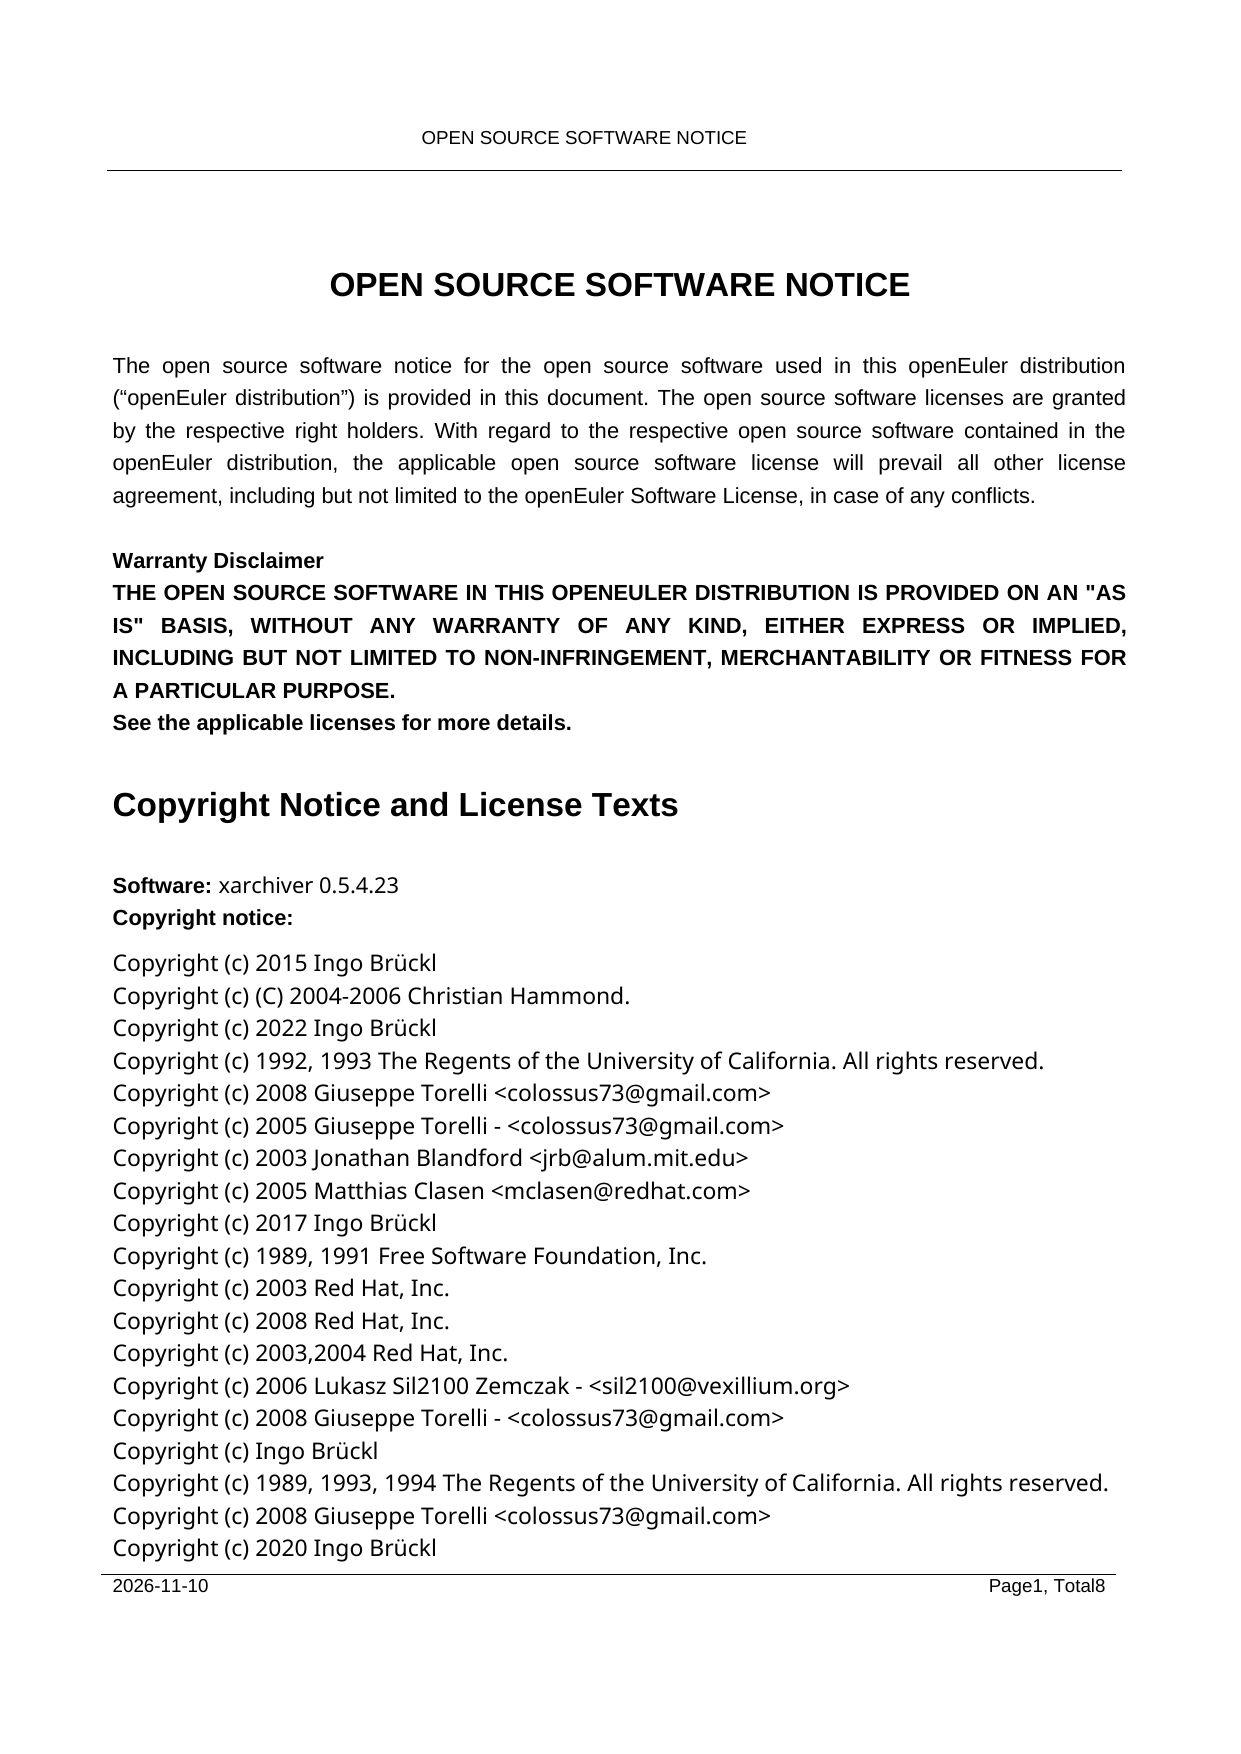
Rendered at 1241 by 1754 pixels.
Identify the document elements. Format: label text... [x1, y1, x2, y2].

text Copyright Notice and License Texts [112, 771, 1128, 836]
text Warranty Disclaimer [112, 544, 1128, 576]
text The open source software notice for the open source software used in this openEuler distribution (“openEuler distribution”) is provided in this document. The open source software licenses are granted by the respective right holders. With regard to the respective open source software contained in the openEuler distribution, the applicable open source software license will prevail all other license agreement, including but not limited to the openEuler Software License, in case of any conflicts. [112, 349, 1128, 511]
title Software: xarchiver 0.5.4.23 [112, 869, 1128, 901]
text Copyright notice: [112, 901, 1128, 934]
text OPEN SOURCE SOFTWARE NOTICE [112, 251, 1128, 316]
text THE OPEN SOURCE SOFTWARE IN THIS OPENEULER DISTRIBUTION IS PROVIDED ON AN "AS IS" BASIS, WITHOUT ANY WARRANTY OF ANY KIND, EITHER EXPRESS OR IMPLIED, INCLUDING BUT NOT LIMITED TO NON-INFRINGEMENT, MERCHANTABILITY OR FITNESS FOR A PARTICULAR PURPOSE. See the applicable licenses for more details. [112, 576, 1128, 739]
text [112, 947, 1128, 1564]
